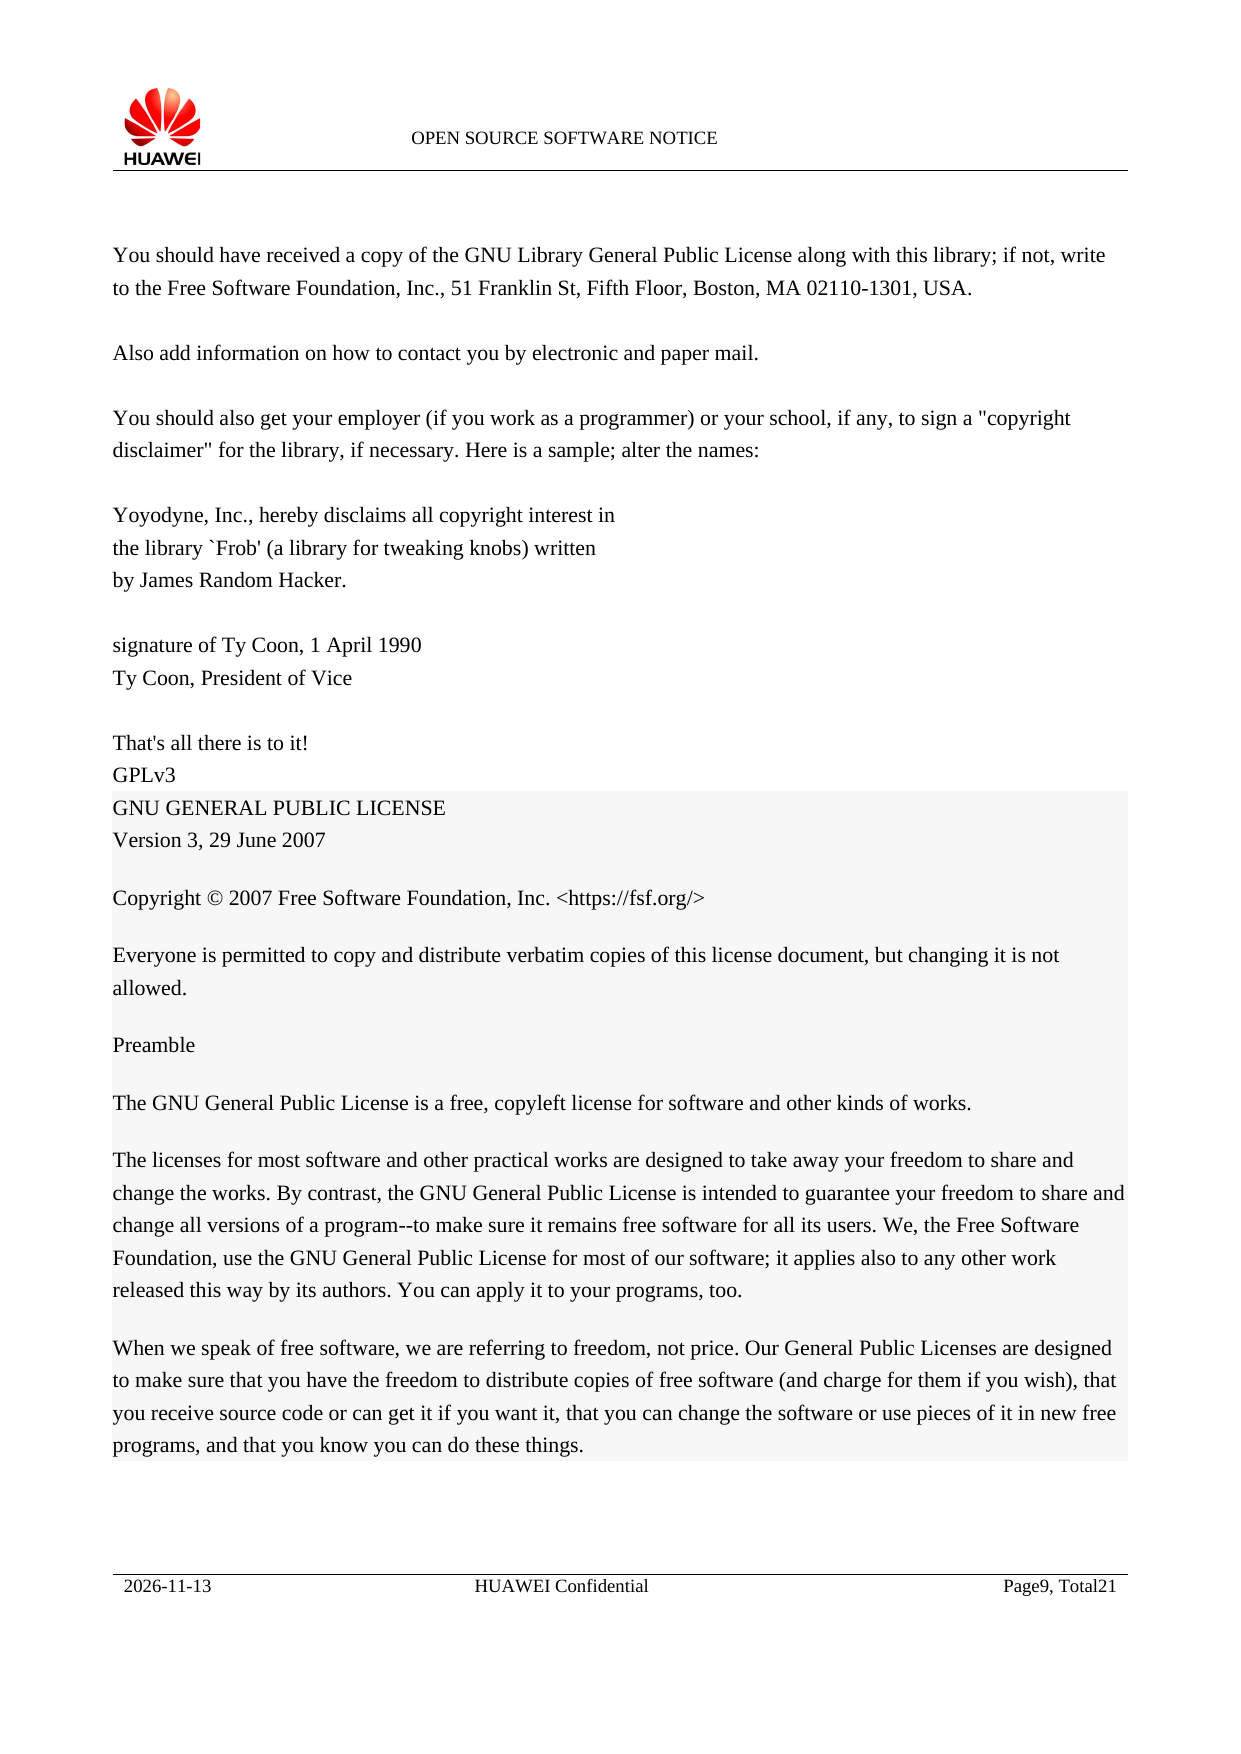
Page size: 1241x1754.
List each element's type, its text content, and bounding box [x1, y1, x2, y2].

text You should have received a copy of the GNU Library General Public License along with this library; if not, write to the Free Software Foundation, Inc., 51 Franklin St, Fifth Floor, Boston, MA 02110-1301, USA. [112, 239, 1128, 304]
text The GNU General Public License is a free, copyleft license for software and other kinds of works. [112, 1086, 1128, 1119]
text When we speak of free software, we are referring to freedom, not price. Our General Public Licenses are designed to make sure that you have the freedom to distribute copies of free software (and charge for them if you wish), that you receive source code or can get it if you want it, that you can change the software or use pieces of it in new free programs, and that you know you can do these things. [112, 1331, 1128, 1461]
text GNU GENERAL PUBLIC LICENSE Version 3, 29 June 2007 [112, 791, 1128, 856]
text That's all there is to it! [112, 726, 1128, 759]
text You should also get your employer (if you work as a programmer) or your school, if any, to sign a "copyright disclaimer" for the library, if necessary. Here is a sample; alter the names: [112, 401, 1128, 466]
text by James Random Hacker. [112, 564, 1128, 596]
text the library `Frob' (a library for tweaking knobs) written [112, 531, 1128, 564]
text GPLv3 [112, 759, 1128, 791]
text Everyone is permitted to copy and distribute verbatim copies of this license document, but changing it is not allowed. [112, 939, 1128, 1004]
text signature of Ty Coon, 1 April 1990 [112, 629, 1128, 661]
text The licenses for most software and other practical works are designed to take away your freedom to share and change the works. By contrast, the GNU General Public License is intended to guarantee your freedom to share and change all versions of a program--to make sure it remains free software for all its users. We, the Free Software Foundation, use the GNU General Public License for most of our software; it applies also to any other work released this way by its authors. You can apply it to your programs, too. [112, 1144, 1128, 1306]
text Ty Coon, President of Vice [112, 661, 1128, 694]
text Also add information on how to contact you by electronic and paper mail. [112, 336, 1128, 369]
text Yoyodyne, Inc., hereby disclaims all copyright interest in [112, 499, 1128, 531]
picture [124, 88, 201, 165]
text Copyright © 2007 Free Software Foundation, Inc. <https://fsf.org/> [112, 881, 1128, 914]
text Preamble [112, 1029, 1128, 1061]
